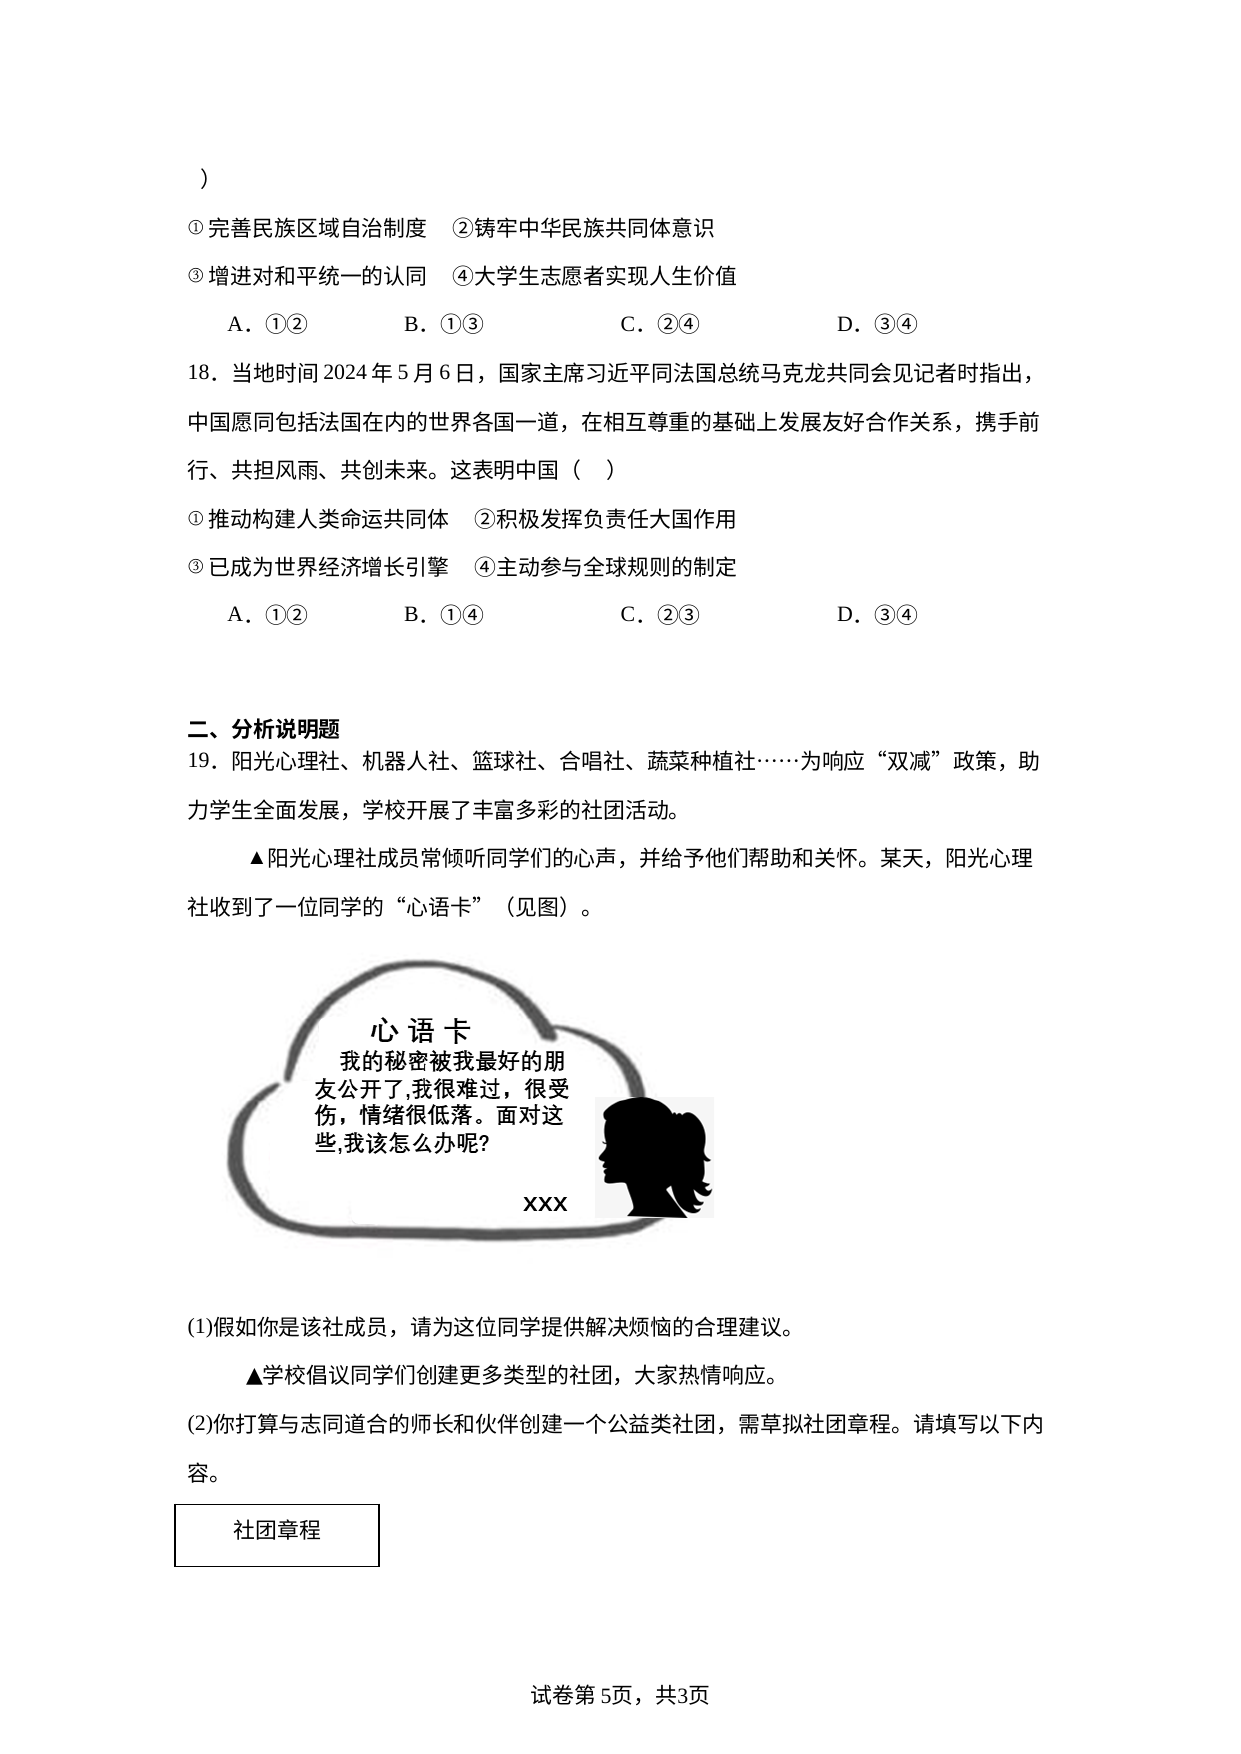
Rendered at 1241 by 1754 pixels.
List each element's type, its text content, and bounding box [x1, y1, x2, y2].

text (2)你打算与志同道合的师长和伙伴创建一个公益类社团，需草拟社团章程。请填写以下内容。 [187, 1406, 1053, 1488]
picture [206, 937, 715, 1265]
text (1)假如你是该社成员，请为这位同学提供解决烦恼的合理建议。 [187, 1310, 1053, 1342]
text ▲学校倡议同学们创建更多类型的社团，大家热情响应。 [187, 1358, 1053, 1391]
text 二、分析说明题 [187, 711, 1053, 744]
text A．①② B．①③ C．②④ D．③④ [227, 307, 1053, 339]
text ③增进对和平统一的认同 ④大学生志愿者实现人生价值 [187, 259, 1053, 291]
text A．①② B．①④ C．②③ D．③④ [227, 598, 1053, 630]
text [187, 162, 1053, 194]
text ▲阳光心理社成员常倾听同学们的心声，并给予他们帮助和关怀。某天，阳光心理社收到了一位同学的“心语卡”（见图）。 [187, 841, 1053, 922]
text ③已成为世界经济增长引擎 ④主动参与全球规则的制定 [187, 549, 1053, 582]
text 18．当地时间2024年5月6日，国家主席习近平同法国总统马克龙共同会见记者时指出，中国愿同包括法国在内的世界各国一道，在相互尊重的基础上发展友好合作关系，携手前行、共担风雨、共创未来。这表明中国（ ） [187, 355, 1053, 485]
text ①推动构建人类命运共同体 ②积极发挥负责任大国作用 [187, 501, 1053, 534]
text 19．阳光心理社、机器人社、篮球社、合唱社、蔬菜种植社……为响应“双减”政策，助力学生全面发展，学校开展了丰富多彩的社团活动。 [187, 744, 1053, 825]
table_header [176, 1505, 378, 1566]
text ①完善民族区域自治制度 ②铸牢中华民族共同体意识 [187, 210, 1053, 243]
